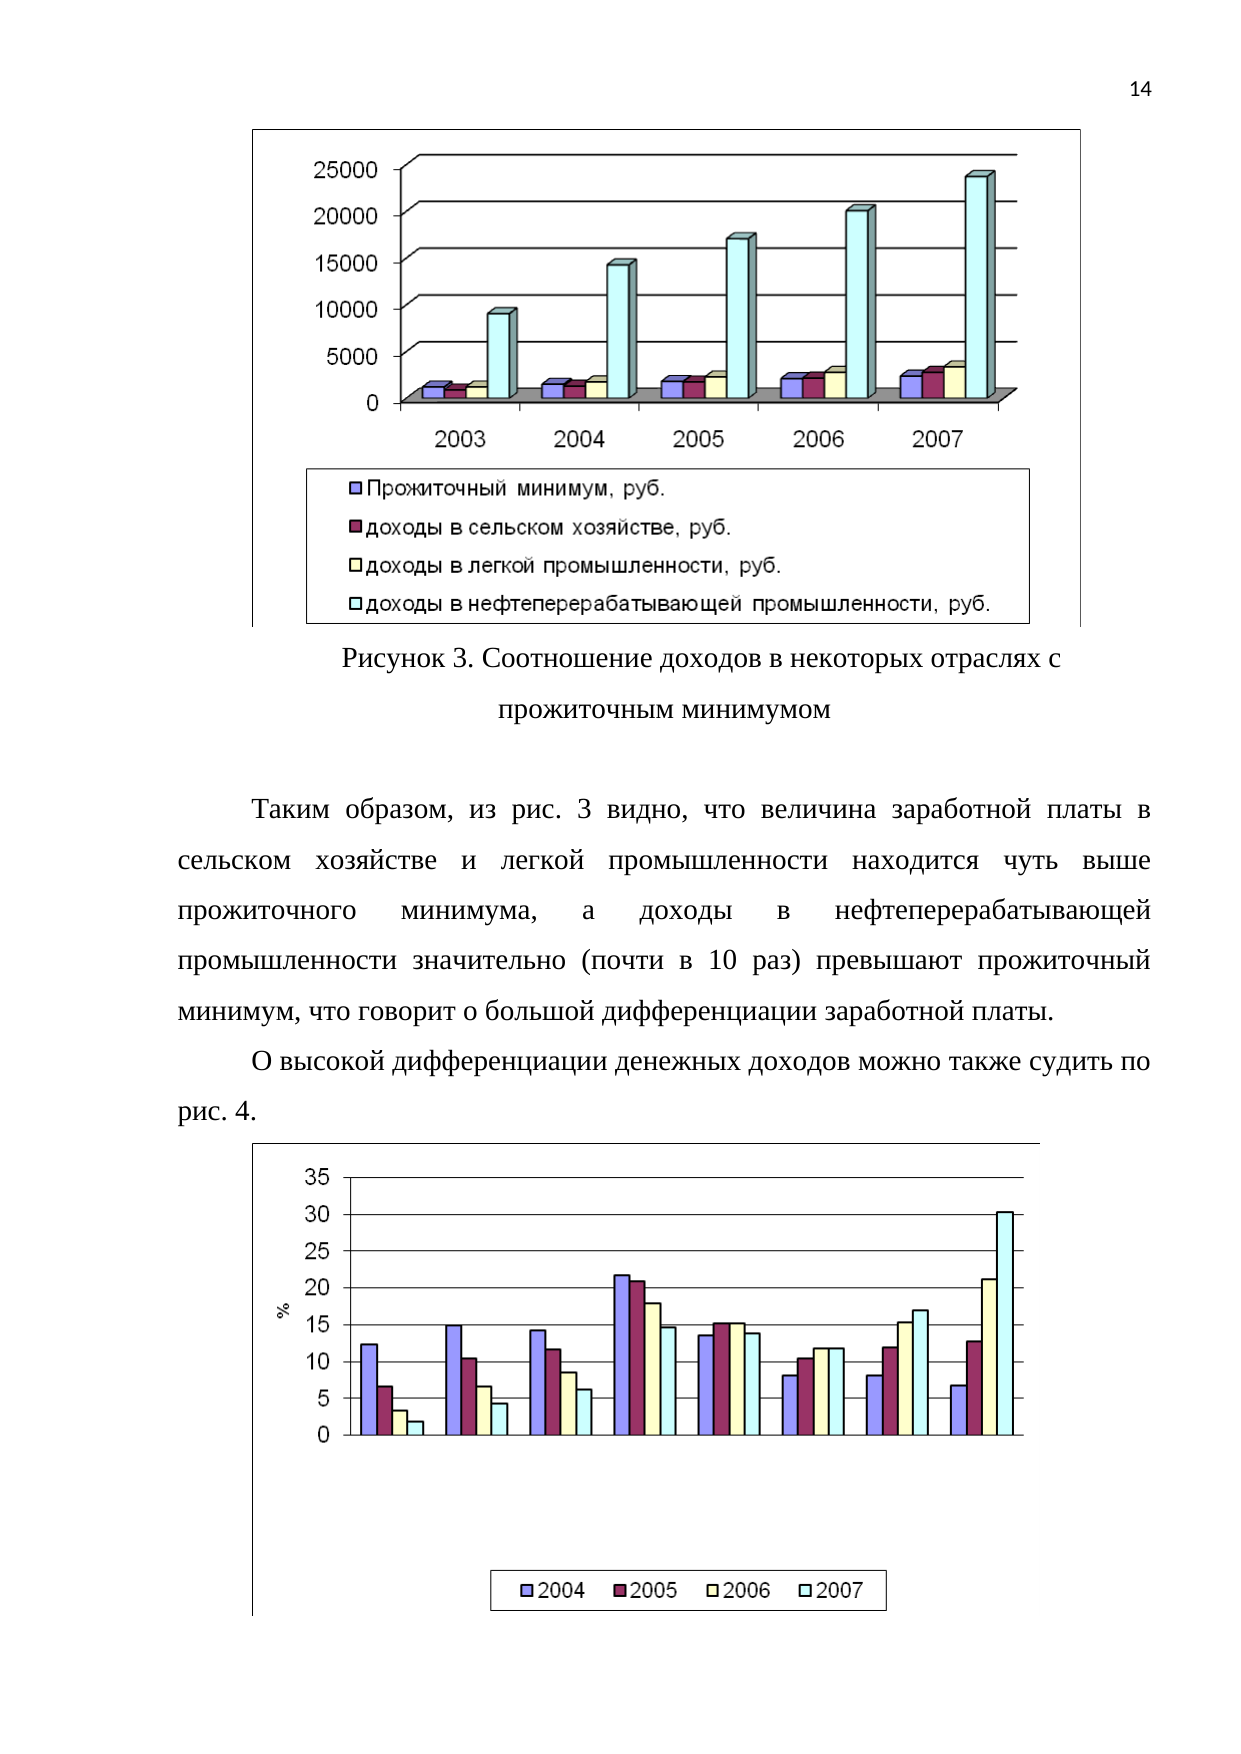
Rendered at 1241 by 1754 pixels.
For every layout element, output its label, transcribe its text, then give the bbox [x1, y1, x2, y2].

text Рисунок 3. Соотношение доходов в некоторых отраслях с прожиточным минимумом [177, 641, 1152, 724]
text Таким образом, из рис. 3 видно, что величина заработной платы в сельском хозяйстве и легкой промышленности находится чуть выше прожиточного минимума, а доходы в нефтеперерабатывающей промышленности значительно (почти в 10 раз) превышают прожиточный минимум, что говорит о большой дифференциации заработной платы. [177, 792, 1152, 1026]
text О высокой дифференциации денежных доходов можно также судить по рис. 4. [177, 1043, 1152, 1127]
picture [251, 129, 1081, 627]
picture [251, 1143, 1040, 1616]
